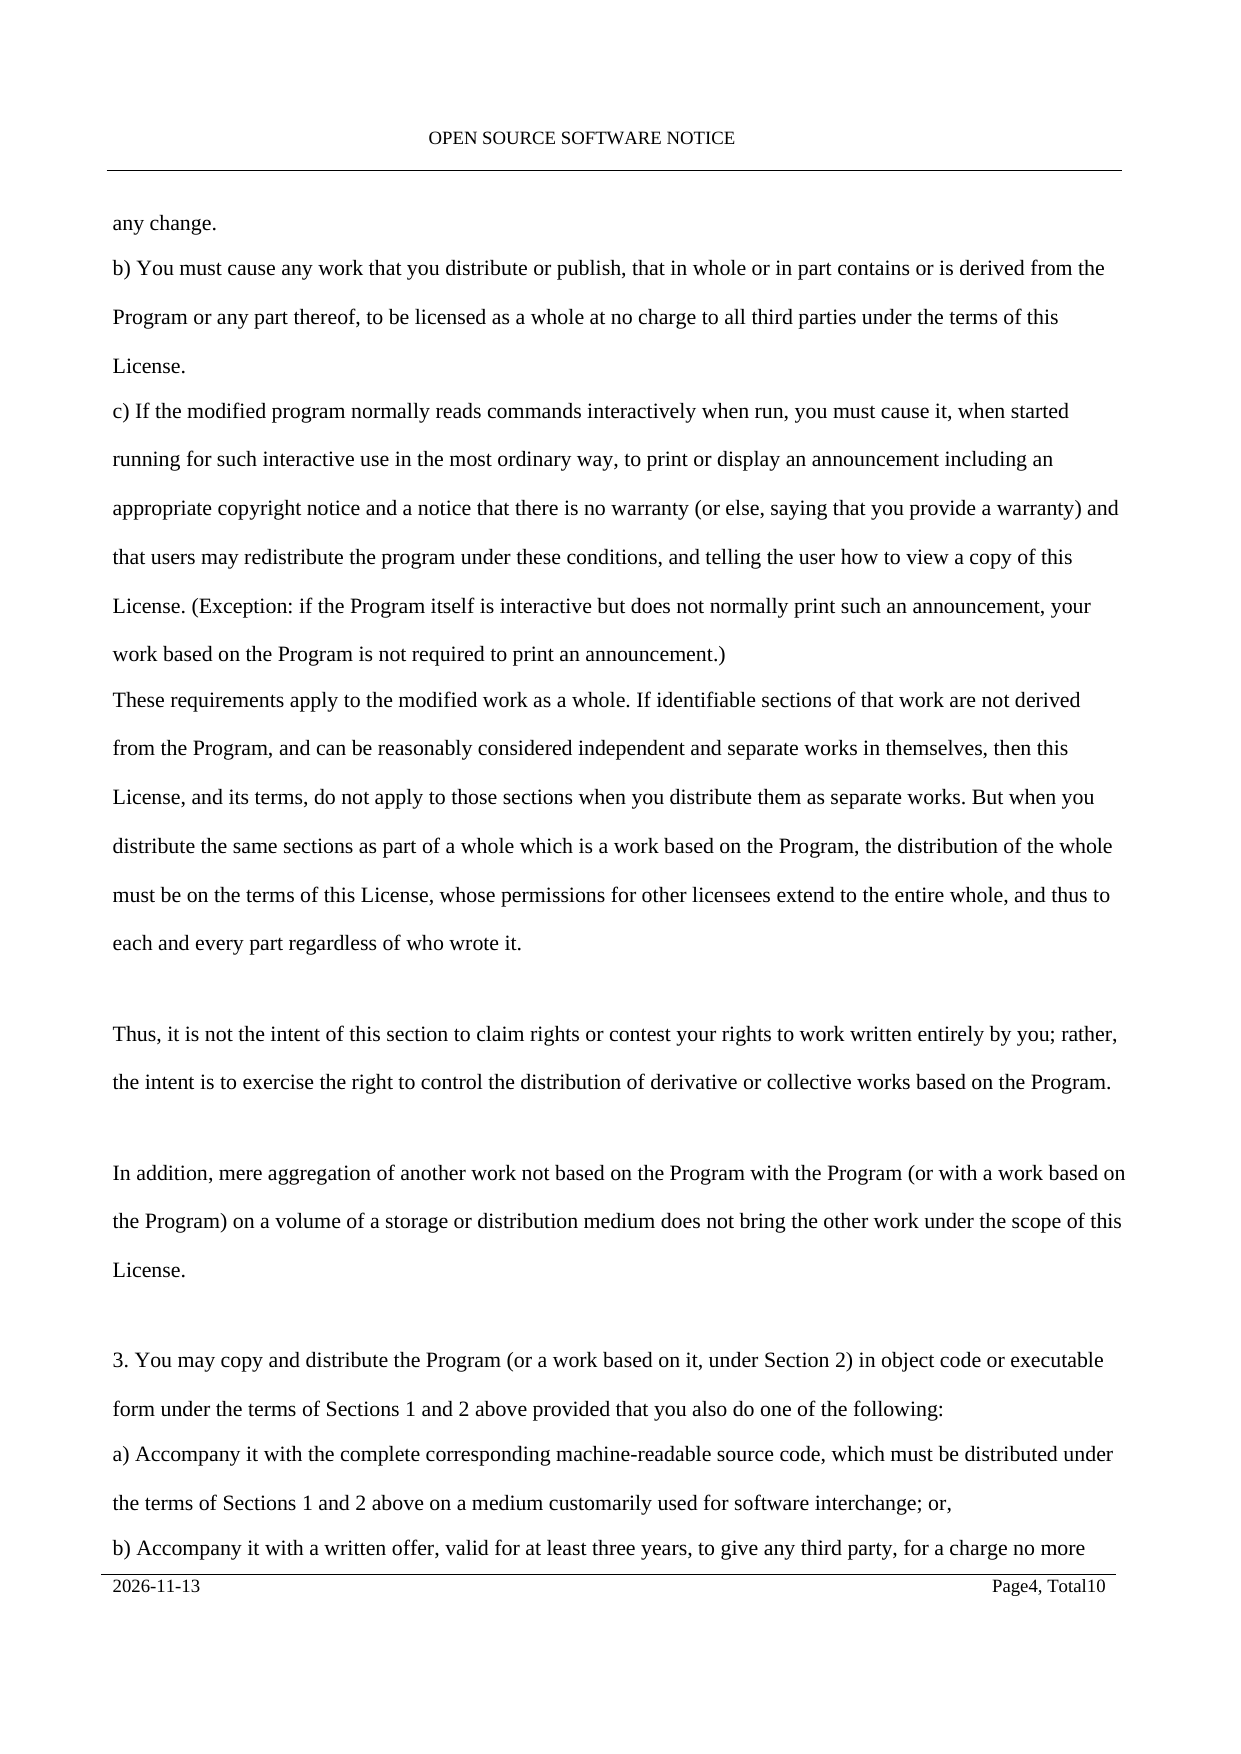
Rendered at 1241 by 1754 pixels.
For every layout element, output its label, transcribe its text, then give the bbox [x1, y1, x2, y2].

text These requirements apply to the modified work as a whole. If identifiable sections of that work are not derived from the Program, and can be reasonably considered independent and separate works in themselves, then this License, and its terms, do not apply to those sections when you distribute them as separate works. But when you distribute the same sections as part of a whole which is a work based on the Program, the distribution of the whole must be on the terms of this License, whose permissions for other licensees extend to the entire whole, and thus to each and every part regardless of who wrote it. [112, 683, 1128, 959]
text b) You must cause any work that you distribute or publish, that in whole or in part contains or is derived from the Program or any part thereof, to be licensed as a whole at no charge to all third parties under the terms of this License. [112, 251, 1128, 381]
text In addition, mere aggregation of another work not based on the Program with the Program (or with a work based on the Program) on a volume of a storage or distribution medium does not bring the other work under the scope of this License. [112, 1156, 1128, 1286]
text c) If the modified program normally reads commands interactively when run, you must cause it, when started running for such interactive use in the most ordinary way, to print or display an announcement including an appropriate copyright notice and a notice that there is no warranty (or else, saying that you provide a warranty) and that users may redistribute the program under these conditions, and telling the user how to view a copy of this License. (Exception: if the Program itself is interactive but does not normally print such an announcement, your work based on the Program is not required to print an announcement.) [112, 394, 1128, 670]
text Thus, it is not the intent of this section to claim rights or contest your rights to work written entirely by you; rather, the intent is to exercise the right to control the distribution of derivative or collective works based on the Program. [112, 1017, 1128, 1098]
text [112, 1531, 1128, 1564]
text a) Accompany it with the complete corresponding machine-readable source code, which must be distributed under the terms of Sections 1 and 2 above on a medium customarily used for software interchange; or, [112, 1437, 1128, 1519]
text 3. You may copy and distribute the Program (or a work based on it, under Section 2) in object code or executable form under the terms of Sections 1 and 2 above provided that you also do one of the following: [112, 1343, 1128, 1425]
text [112, 206, 1128, 239]
